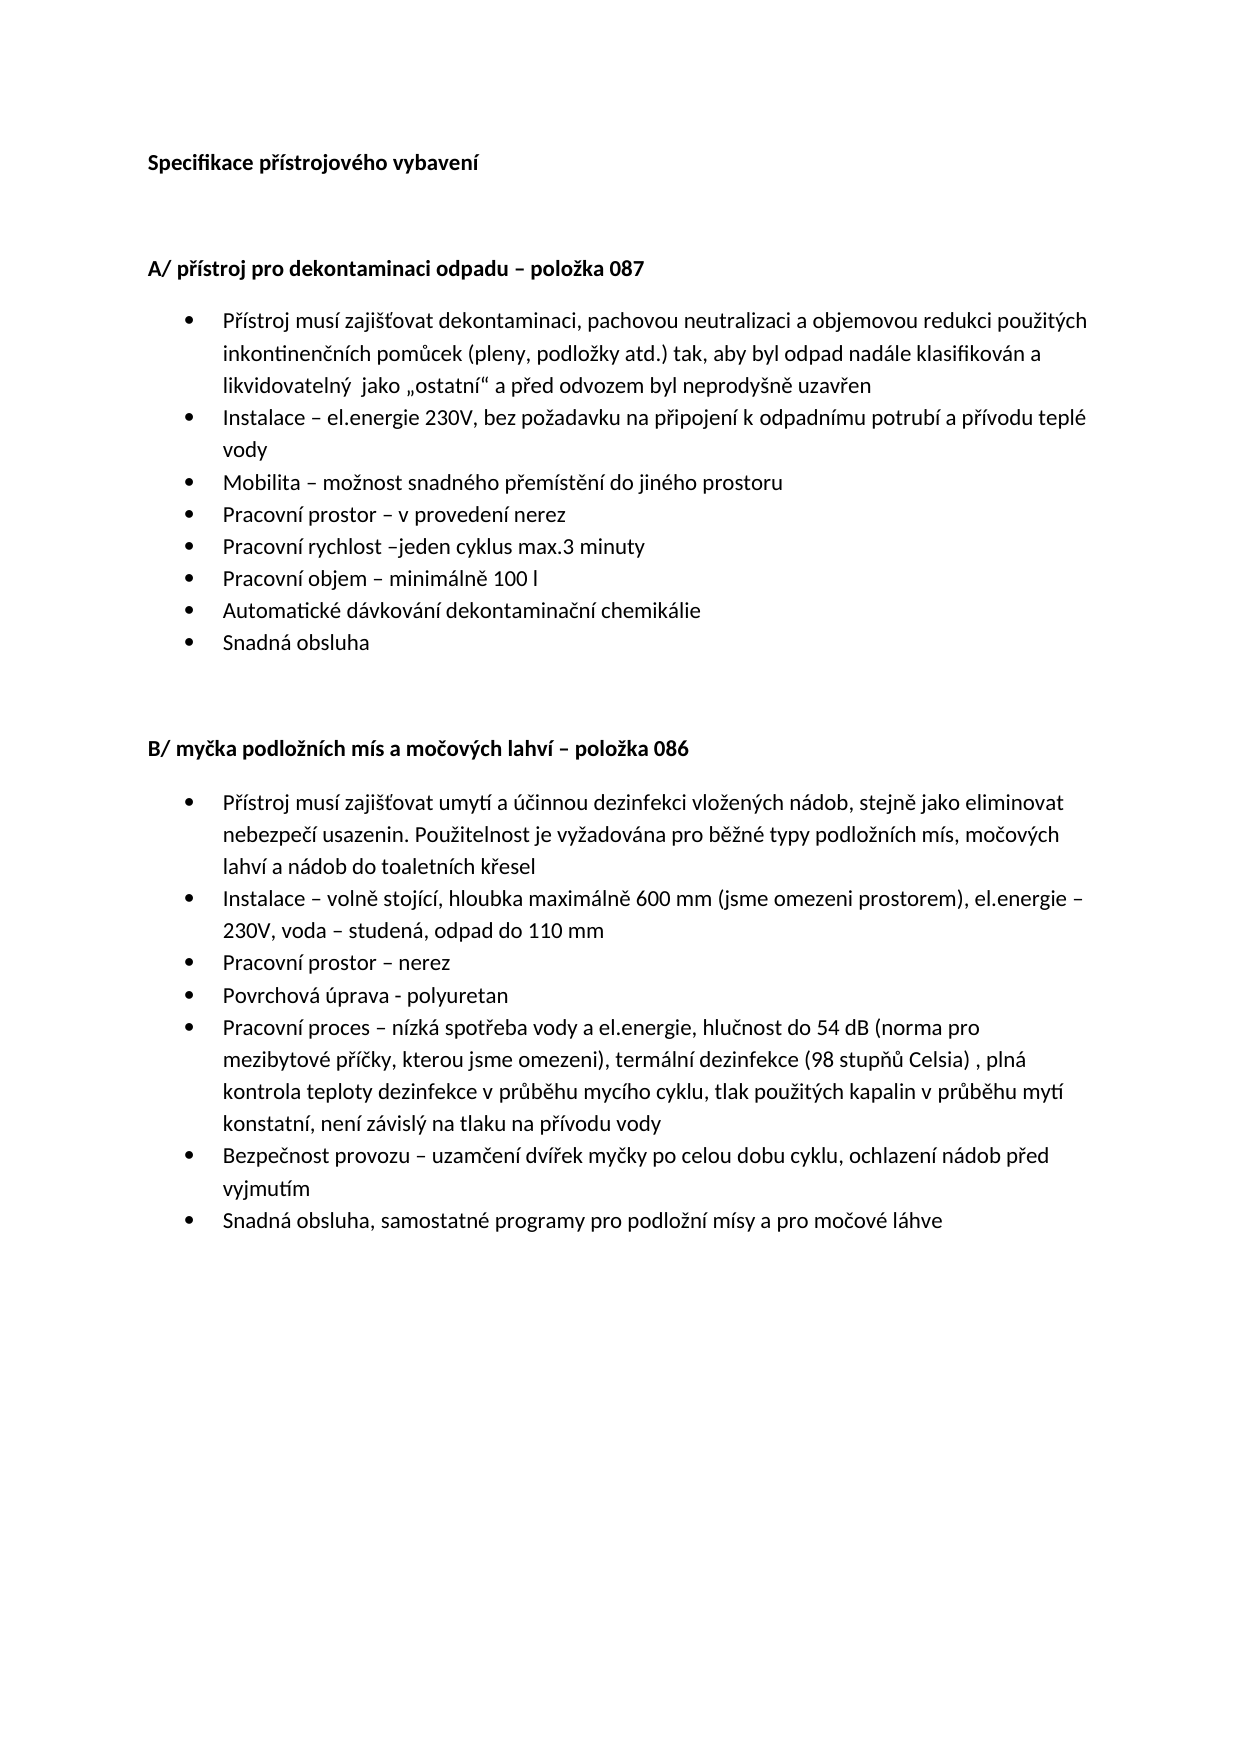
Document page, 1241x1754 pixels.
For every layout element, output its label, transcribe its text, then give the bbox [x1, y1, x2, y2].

list Pracovní proces – nízká spotřeba vody a el.energie, hlučnost do 54 dB (norma pro mezibytové příčky, kterou jsme omezeni), termální dezinfekce (98 stupňů Celsia) , plná kontrola teploty dezinfekce v průběhu mycího cyklu, tlak použitých kapalin v průběhu mytí konstatní, není závislý na tlaku na přívodu vody [185, 1013, 1093, 1137]
list Pracovní prostor – nerez [185, 948, 1093, 977]
list Pracovní objem – minimálně 100 l [185, 564, 1093, 592]
list Přístroj musí zajišťovat dekontaminaci, pachovou neutralizaci a objemovou redukci použitých inkontinenčních pomůcek (pleny, podložky atd.) tak, aby byl odpad nadále klasifikován a likvidovatelný jako „ostatní“ a před odvozem byl neprodyšně uzavřen [185, 307, 1093, 399]
list Instalace – el.energie 230V, bez požadavku na připojení k odpadnímu potrubí a přívodu teplé vody [185, 403, 1093, 463]
list Pracovní rychlost –jeden cyklus max.3 minuty [185, 532, 1093, 560]
list Snadná obsluha [185, 628, 1093, 657]
text B/ myčka podložních mís a močových lahví – položka 086 [148, 734, 1093, 763]
text A/ přístroj pro dekontaminaci odpadu – položka 087 [148, 254, 1093, 282]
list Mobilita – možnost snadného přemístění do jiného prostoru [185, 468, 1093, 496]
text Specifikace přístrojového vybavení [148, 148, 1093, 176]
list Povrchová úprava - polyuretan [185, 981, 1093, 1009]
list Přístroj musí zajišťovat umytí a účinnou dezinfekci vložených nádob, stejně jako eliminovat nebezpečí usazenin. Použitelnost je vyžadována pro běžné typy podložních mís, močových lahví a nádob do toaletních křesel [185, 788, 1093, 880]
list Snadná obsluha, samostatné programy pro podložní mísy a pro močové láhve [185, 1206, 1093, 1234]
list Bezpečnost provozu – uzamčení dvířek myčky po celou dobu cyklu, ochlazení nádob před vyjmutím [185, 1142, 1093, 1202]
list Instalace – volně stojící, hloubka maximálně 600 mm (jsme omezeni prostorem), el.energie – 230V, voda – studená, odpad do 110 mm [185, 884, 1093, 944]
list Pracovní prostor – v provedení nerez [185, 500, 1093, 528]
list Automatické dávkování dekontaminační chemikálie [185, 596, 1093, 624]
